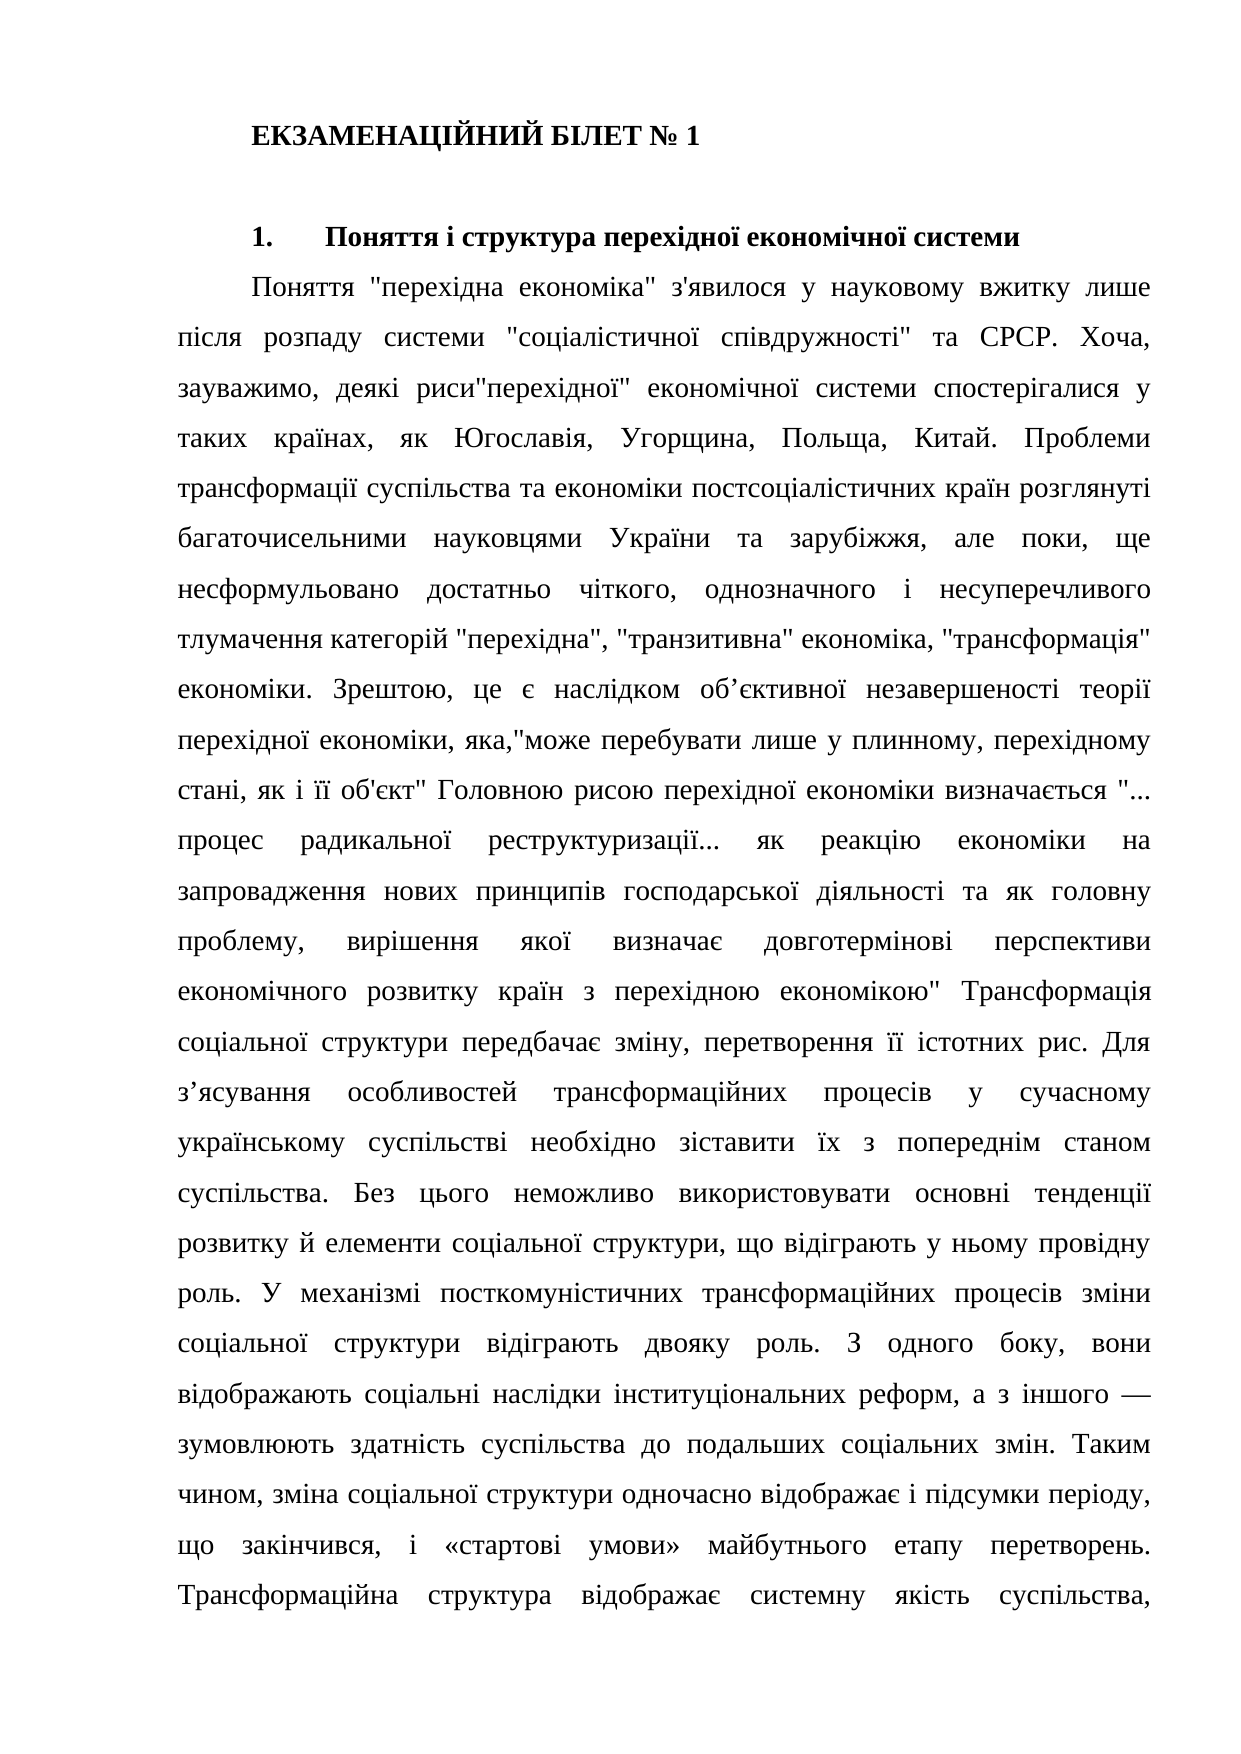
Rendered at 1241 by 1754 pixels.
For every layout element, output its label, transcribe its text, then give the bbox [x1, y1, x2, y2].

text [177, 269, 1152, 1611]
list Поняття і структура перехідної економічної системи [177, 219, 1152, 252]
title ЕКЗАМЕНАЦІЙНИЙ БІЛЕТ № 1 [177, 118, 1152, 152]
